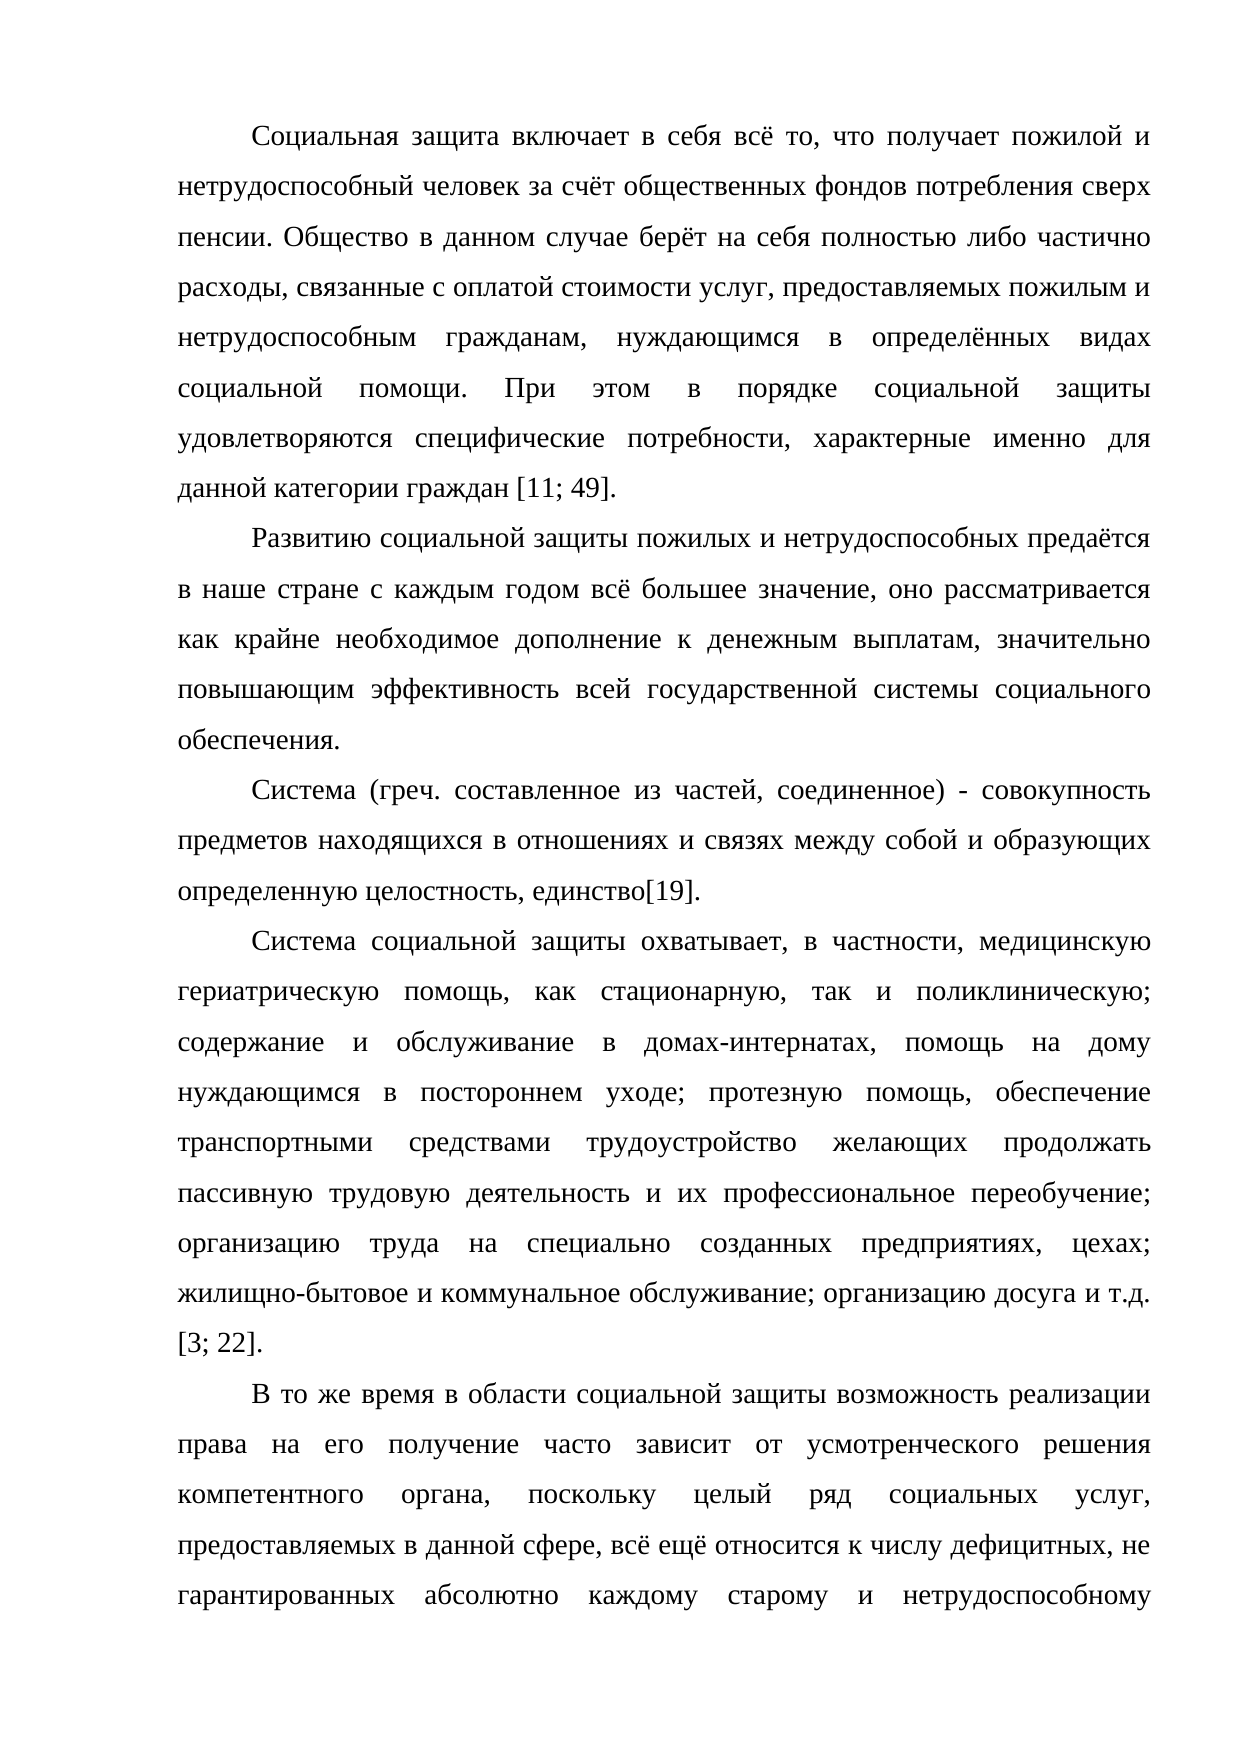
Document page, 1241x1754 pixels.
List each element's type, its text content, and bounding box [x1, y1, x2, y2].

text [177, 1376, 1152, 1611]
text Социальная защита включает в себя всё то, что получает пожилой и нетрудоспособный человек за счёт общественных фондов потребления сверх пенсии. Общество в данном случае берёт на себя полностью либо частично расходы, связанные с оплатой стоимости услуг, предоставляемых пожилым и нетрудоспособным гражданам, нуждающимся в определённых видах социальной помощи. При этом в порядке социальной защиты удовлетворяются специфические потребности, характерные именно для данной категории граждан [11; 49]. [177, 118, 1152, 504]
text Система (греч. составленное из частей, соединенное) - совокупность предметов находящихся в отношениях и связях между собой и образующих определенную целостность, единство[19]. [177, 772, 1152, 906]
text Развитию социальной защиты пожилых и нетрудоспособных предаётся в наше стране с каждым годом всё большее значение, оно рассматривается как крайне необходимое дополнение к денежным выплатам, значительно повышающим эффективность всей государственной системы социального обеспечения. [177, 521, 1152, 755]
text Система социальной защиты охватывает, в частности, медицинскую гериатрическую помощь, как стационарную, так и поликлиническую; содержание и обслуживание в домах-интернатах, помощь на дому нуждающимся в постороннем уходе; протезную помощь, обеспечение транспортными средствами трудоустройство желающих продолжать пассивную трудовую деятельность и их профессиональное переобучение; организацию труда на специально созданных предприятиях, цехах; жилищно-бытовое и коммунальное обслуживание; организацию досуга и т.д. [3; 22]. [177, 923, 1152, 1359]
